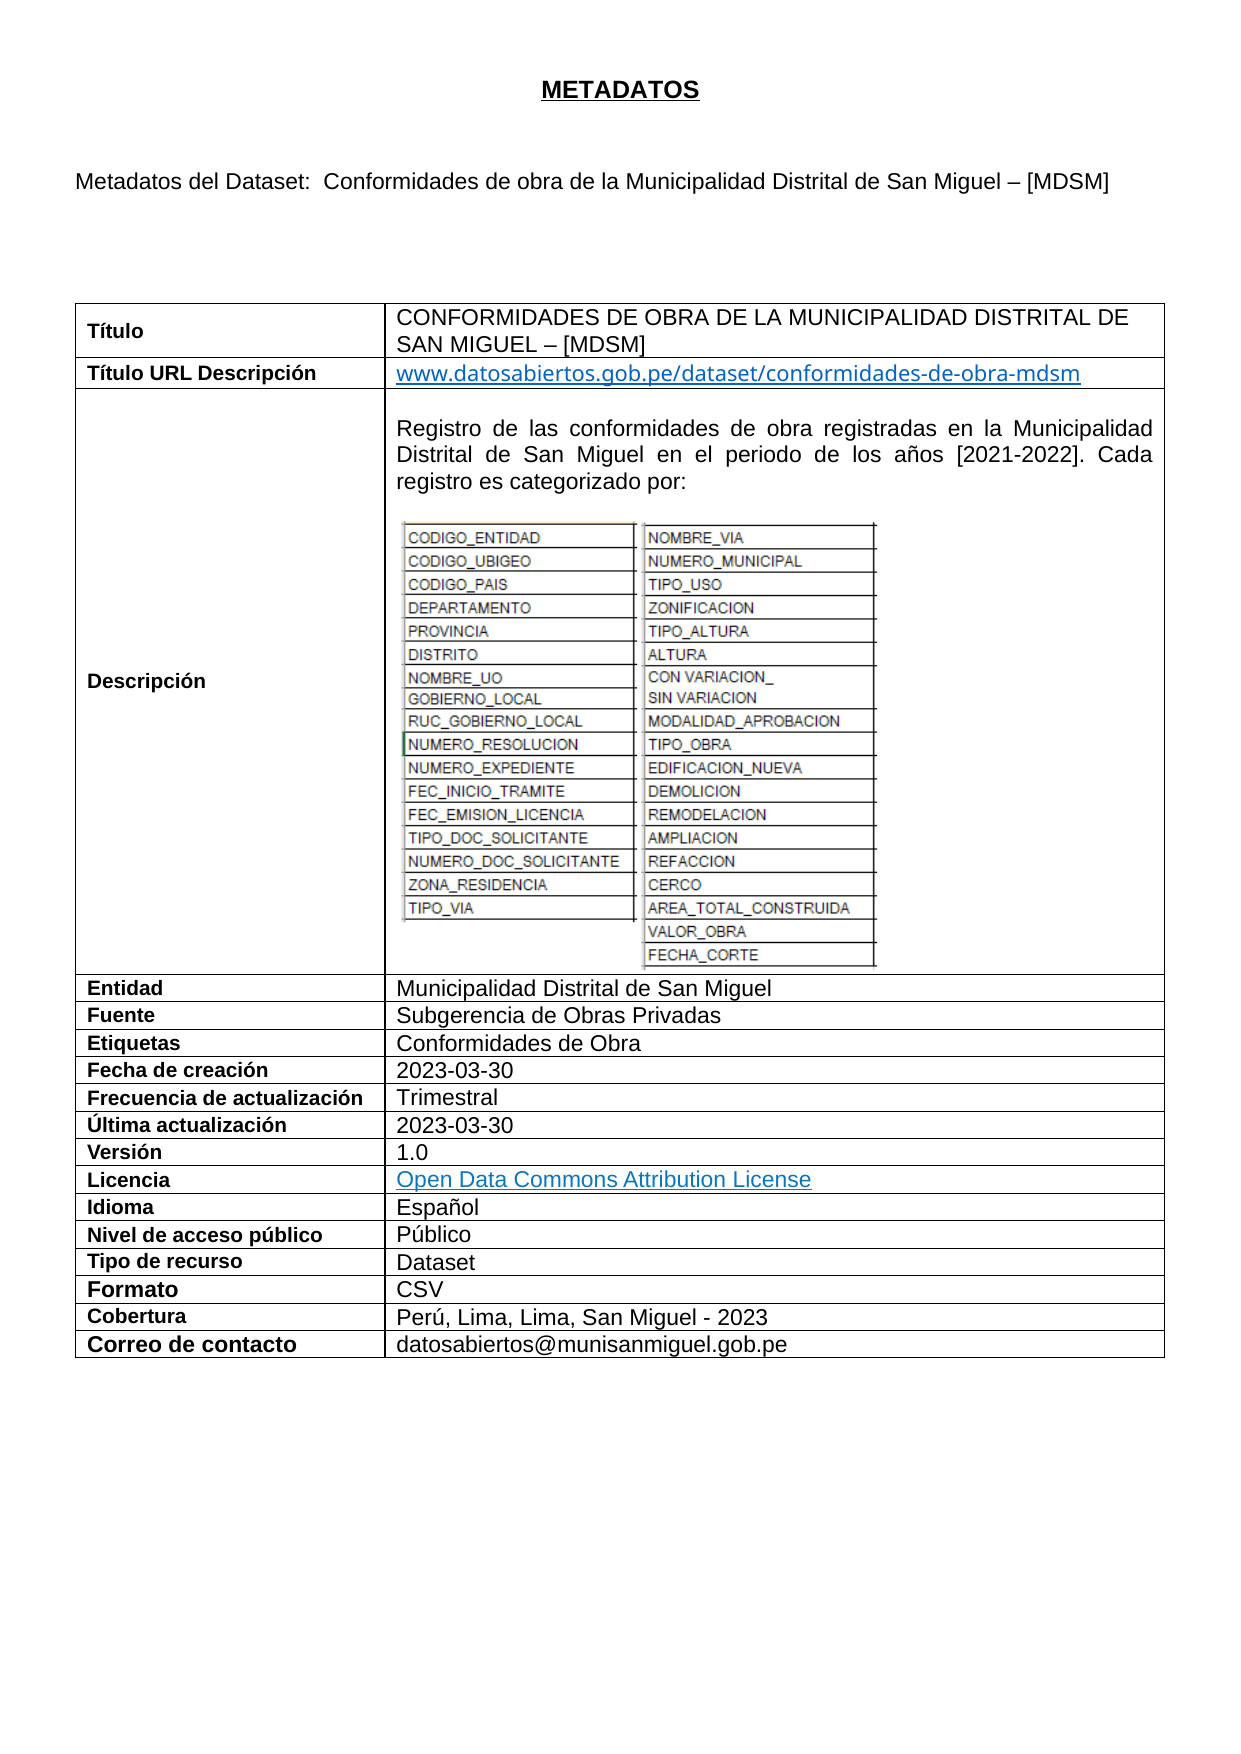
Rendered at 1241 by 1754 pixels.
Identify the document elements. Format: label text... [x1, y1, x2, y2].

table_cell Fuente [76, 1002, 384, 1028]
table_cell Última actualización [76, 1112, 384, 1138]
table_cell Conformidades de Obra [386, 1030, 1164, 1056]
table_cell Público [386, 1221, 1164, 1248]
table_cell Idioma [76, 1194, 384, 1220]
table_cell Open Data Commons Attribution License [386, 1166, 1164, 1193]
table_cell Etiquetas [76, 1030, 384, 1056]
table_cell Nivel de acceso público [76, 1221, 384, 1248]
table_cell Español [386, 1194, 1164, 1220]
table_cell CSV [386, 1276, 1164, 1302]
table_cell datosabiertos@munisanmiguel.gob.pe [386, 1331, 1164, 1357]
table_cell Entidad [76, 975, 384, 1001]
table_header CONFORMIDADES DE OBRA DE LA MUNICIPALIDAD DISTRITAL DE SAN MIGUEL – [MDSM] [386, 304, 1164, 357]
table_cell Municipalidad Distrital de San Miguel [386, 975, 1164, 1001]
text Metadatos del Dataset: Conformidades de obra de la Municipalidad Distrital de San Miguel – [MDSM] [75, 168, 1165, 194]
table_header Título [76, 304, 384, 357]
table_cell Frecuencia de actualización [76, 1084, 384, 1111]
table_cell Perú, Lima, Lima, San Miguel - 2023 [386, 1304, 1164, 1330]
table_cell Subgerencia de Obras Privadas [386, 1002, 1164, 1028]
table_cell Versión [76, 1139, 384, 1165]
picture [396, 520, 879, 974]
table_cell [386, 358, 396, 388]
table_cell Dataset [386, 1249, 1164, 1275]
table_cell Cobertura [76, 1304, 384, 1330]
table_cell Descripción [76, 389, 384, 974]
table_cell 2023-03-30 [386, 1112, 1164, 1138]
table_cell Fecha de creación [76, 1057, 384, 1083]
table_cell Trimestral [386, 1084, 1164, 1111]
table_cell Licencia [76, 1166, 384, 1193]
table_cell Título URL Descripción [76, 358, 384, 388]
text METADATOS [75, 75, 1165, 104]
table_cell Formato [76, 1276, 384, 1302]
table_cell 2023-03-30 [386, 1057, 1164, 1083]
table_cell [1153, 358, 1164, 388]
table_cell Tipo de recurso [76, 1249, 384, 1275]
table_cell Registro de las conformidades de obra registradas en la Municipalidad Distrital de San Miguel en el periodo de los años [2021-2022]. Cada registro es categorizado por: [386, 389, 1164, 974]
table_cell 1.0 [386, 1139, 1164, 1165]
table_cell Correo de contacto [76, 1331, 384, 1357]
